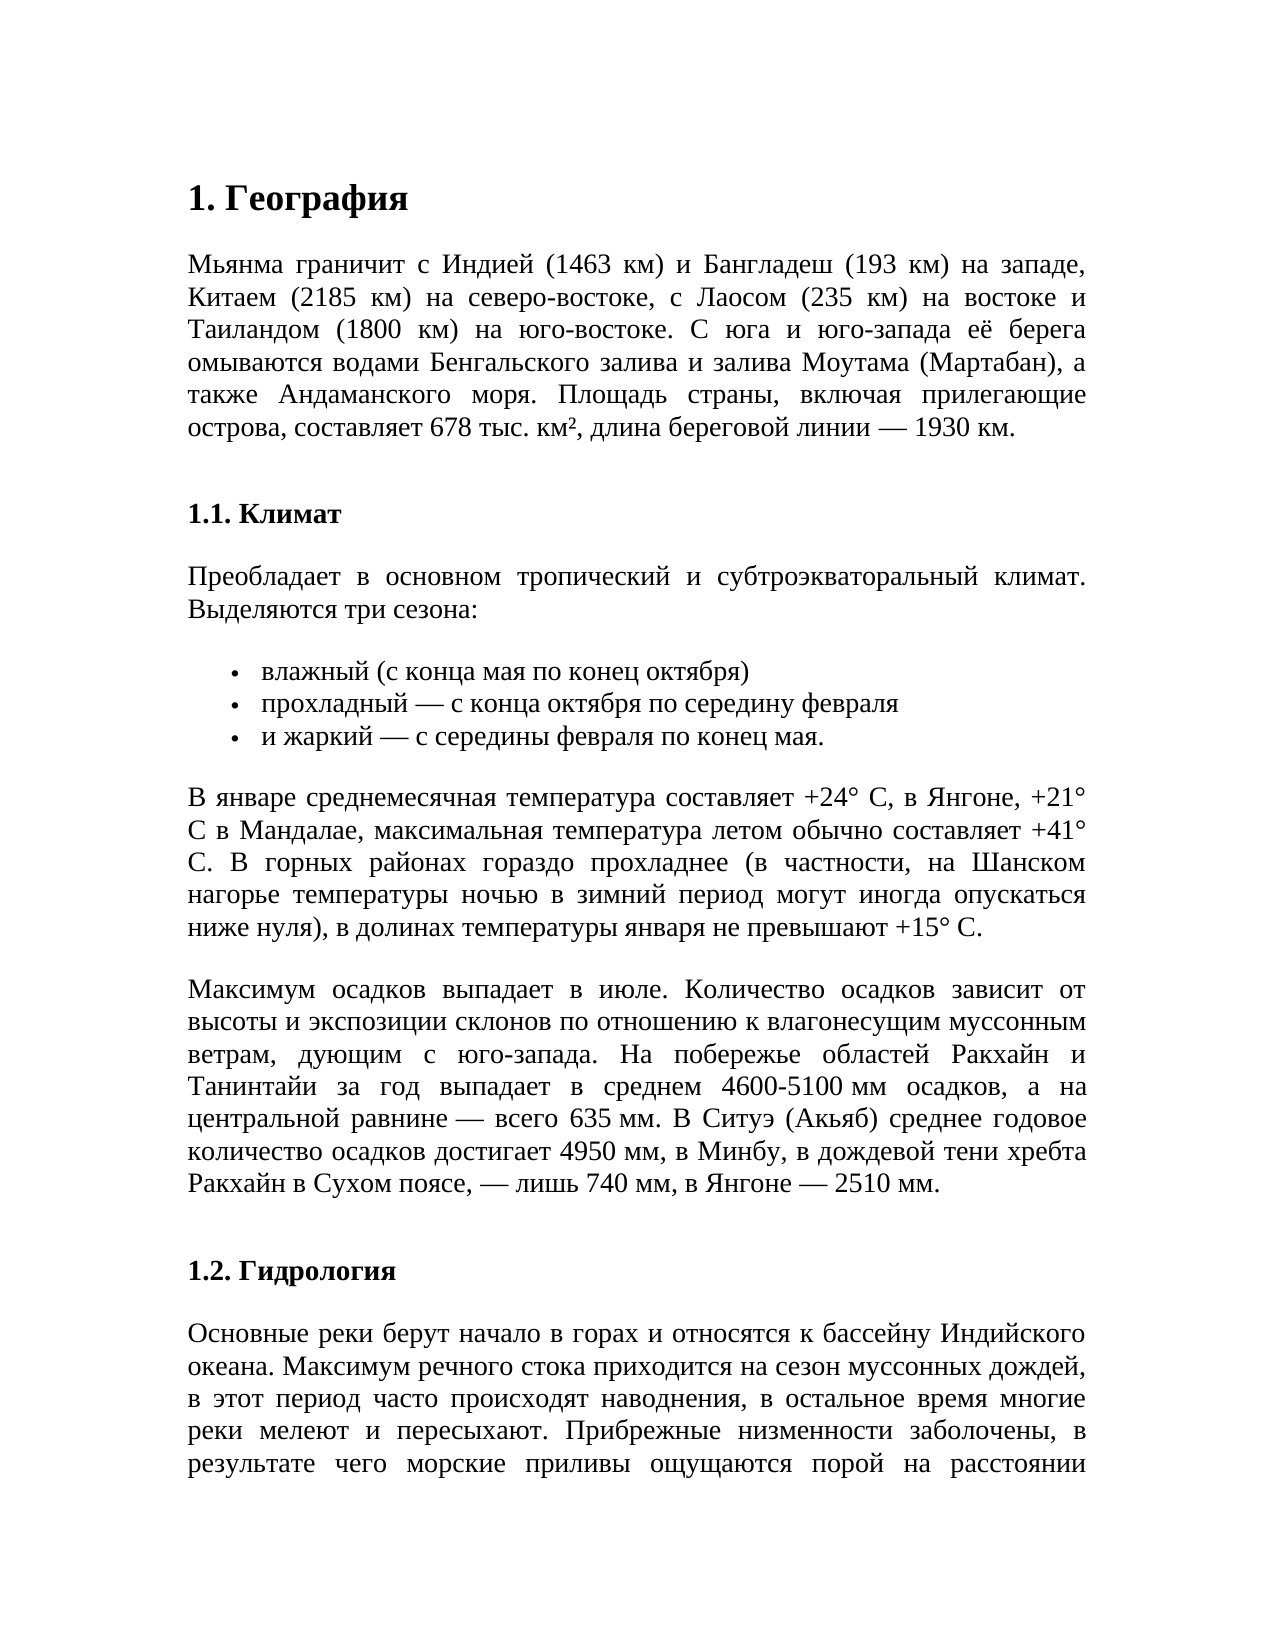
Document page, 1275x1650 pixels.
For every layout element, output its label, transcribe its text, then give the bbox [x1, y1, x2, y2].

text В январе среднемесячная температура составляет +24° С, в Янгоне, +21° C в Мандалае, максимальная температура летом обычно составляет +41° C. В горных районах гораздо прохладнее (в частности, на Шанском нагорье температуры ночью в зимний период могут иногда опускаться ниже нуля), в долинах температуры января не превышают +15° С. [187, 780, 1087, 942]
list 1.1. Климат [187, 496, 1087, 530]
text Максимум осадков выпадает в июле. Количество осадков зависит от высоты и экспозиции склонов по отношению к влагонесущим муссонным ветрам, дующим с юго-запада. На побережье областей Ракхайн и Танинтайи за год выпадает в среднем 4600-5100 мм осадков, а на центральной равнине — всего 635 мм. В Ситуэ (Акьяб) среднее годовое количество осадков достигает 4950 мм, в Минбу, в дождевой тени хребта Ракхайн в Сухом поясе, — лишь 740 мм, в Янгоне — 2510 мм. [187, 972, 1087, 1199]
list 1. География [187, 175, 1087, 218]
list прохладный — с конца октября по середину февраля [232, 686, 1087, 718]
list 1.2. Гидрология [187, 1253, 1087, 1287]
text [187, 1316, 1087, 1478]
list влажный (с конца мая по конец октября) [232, 654, 1087, 686]
list и жаркий — с середины февраля по конец мая. [232, 718, 1087, 751]
text Мьянма граничит с Индией (1463 км) и Бангладеш (193 км) на западе, Китаем (2185 км) на северо-востоке, с Лаосом (235 км) на востоке и Таиландом (1800 км) на юго-востоке. С юга и юго-запада её берега омываются водами Бенгальского залива и залива Моутама (Мартабан), а также Андаманского моря. Площадь страны, включая прилегающие острова, составляет 678 тыс. км², длина береговой линии — 1930 км. [187, 248, 1087, 442]
text Преобладает в основном тропический и субтроэкваторальный климат. Выделяются три сезона: [187, 559, 1087, 624]
